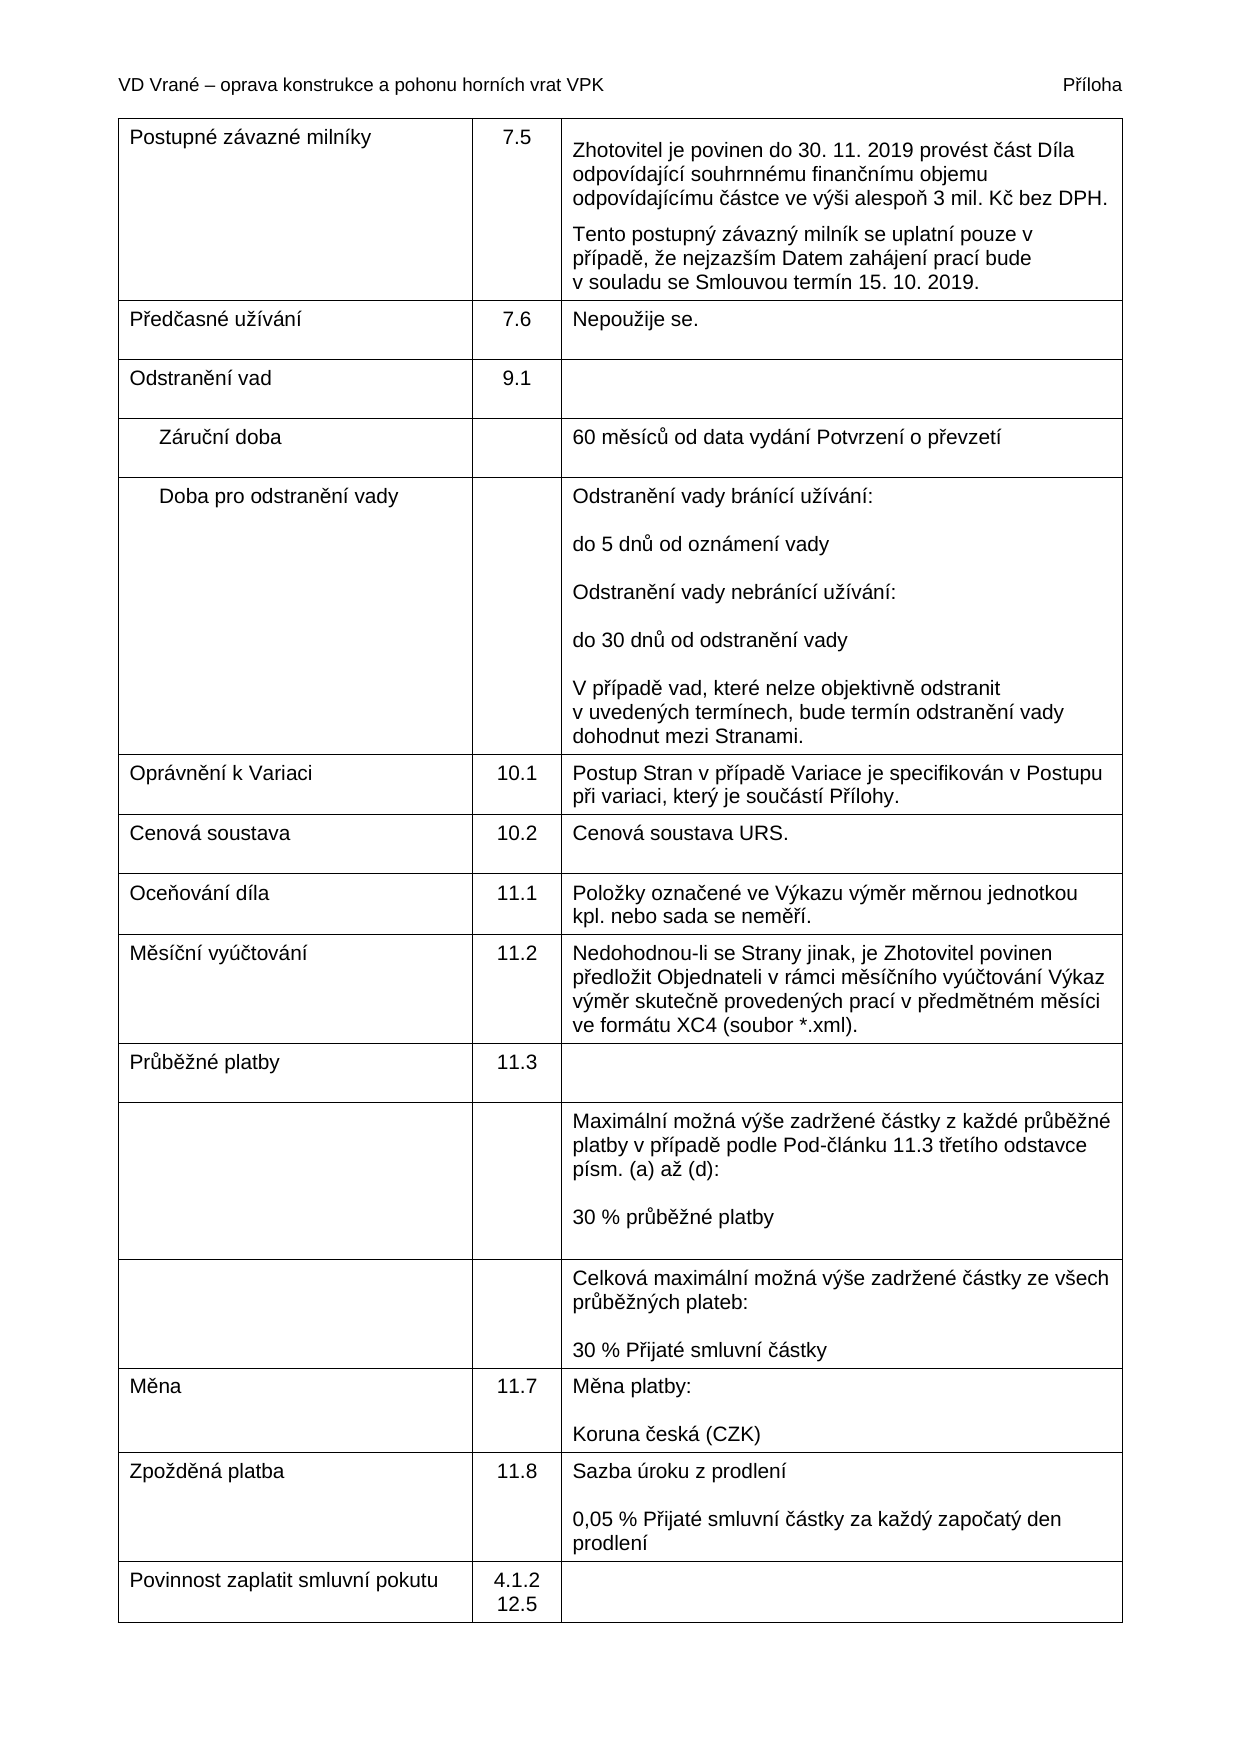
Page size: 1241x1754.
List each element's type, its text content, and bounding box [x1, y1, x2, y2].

table_cell Cenová soustava URS. [562, 815, 1122, 873]
table_cell 11.3 [473, 1044, 561, 1102]
table_cell Nedohodnou-li se Strany jinak, je Zhotovitel povinen předložit Objednateli v rámci měsíčního vyúčtování Výkaz výměr skutečně provedených prací v předmětném měsíci ve formátu XC4 (soubor *.xml). [562, 935, 1122, 1043]
table_cell Oceňování díla [119, 874, 472, 934]
table_cell Celková maximální možná výše zadržené částky ze všech průběžných plateb: 30 % Přijaté smluvní částky [562, 1260, 1122, 1367]
table_cell 11.8 [473, 1453, 561, 1561]
table_cell Předčasné užívání [119, 301, 472, 359]
table_cell [119, 1260, 472, 1367]
table_cell 10.2 [473, 815, 561, 873]
table_cell Měna [119, 1369, 472, 1452]
table_cell [473, 1260, 561, 1367]
table_cell [473, 1103, 561, 1259]
table_cell [562, 360, 1122, 418]
table_cell 60 měsíců od data vydání Potvrzení o převzetí [562, 419, 1122, 477]
table_cell [562, 1044, 1122, 1102]
table_cell 9.1 [473, 360, 561, 418]
table_cell Průběžné platby [119, 1044, 472, 1102]
table_cell 7.6 [473, 301, 561, 359]
table_cell Postupné závazné milníky [119, 119, 472, 300]
table_cell Položky označené ve Výkazu výměr měrnou jednotkou kpl. nebo sada se neměří. [562, 874, 1122, 934]
table_cell 11.2 [473, 935, 561, 1043]
table_cell [473, 478, 561, 753]
table_cell 4.1.2 12.5 [473, 1562, 561, 1622]
table_cell [562, 1562, 1122, 1622]
table_cell Doba pro odstranění vady [119, 478, 472, 753]
table_cell Zpožděná platba [119, 1453, 472, 1561]
table_cell Odstranění vady bránící užívání: do 5 dnů od oznámení vady Odstranění vady nebránící užívání: do 30 dnů od odstranění vady V případě vad, které nelze objektivně odstranit v uvedených termínech, bude termín odstranění vady dohodnut mezi Stranami. [562, 478, 1122, 753]
table_cell Záruční doba [119, 419, 472, 477]
table_cell 10.1 [473, 755, 561, 814]
table_cell [119, 1103, 472, 1259]
table_cell Povinnost zaplatit smluvní pokutu [119, 1562, 472, 1622]
table_cell Maximální možná výše zadržené částky z každé průběžné platby v případě podle Pod-článku 11.3 třetího odstavce písm. (a) až (d): 30 % průběžné platby [562, 1103, 1122, 1259]
table_cell Měsíční vyúčtování [119, 935, 472, 1043]
table_cell Oprávnění k Variaci [119, 755, 472, 814]
table_cell Cenová soustava [119, 815, 472, 873]
table_cell Sazba úroku z prodlení 0,05 % Přijaté smluvní částky za každý započatý den prodlení [562, 1453, 1122, 1561]
table_cell Nepoužije se. [562, 301, 1122, 359]
table_cell 7.5 [473, 119, 561, 300]
table_cell 11.1 [473, 874, 561, 934]
table_cell 11.7 [473, 1369, 561, 1452]
table_cell [473, 419, 561, 477]
table_cell Odstranění vad [119, 360, 472, 418]
table_cell Postup Stran v případě Variace je specifikován v Postupu při variaci, který je součástí Přílohy. [562, 755, 1122, 814]
table_cell Měna platby: Koruna česká (CZK) [562, 1369, 1122, 1452]
table_cell Zhotovitel je povinen do 30. 11. 2019 provést část Díla odpovídající souhrnnému finančnímu objemu odpovídajícímu částce ve výši alespoň 3 mil. Kč bez DPH. Tento postupný závazný milník se uplatní pouze v případě, že nejzazším Datem zahájení prací bude v souladu se Smlouvou termín 15. 10. 2019. [562, 119, 1122, 300]
